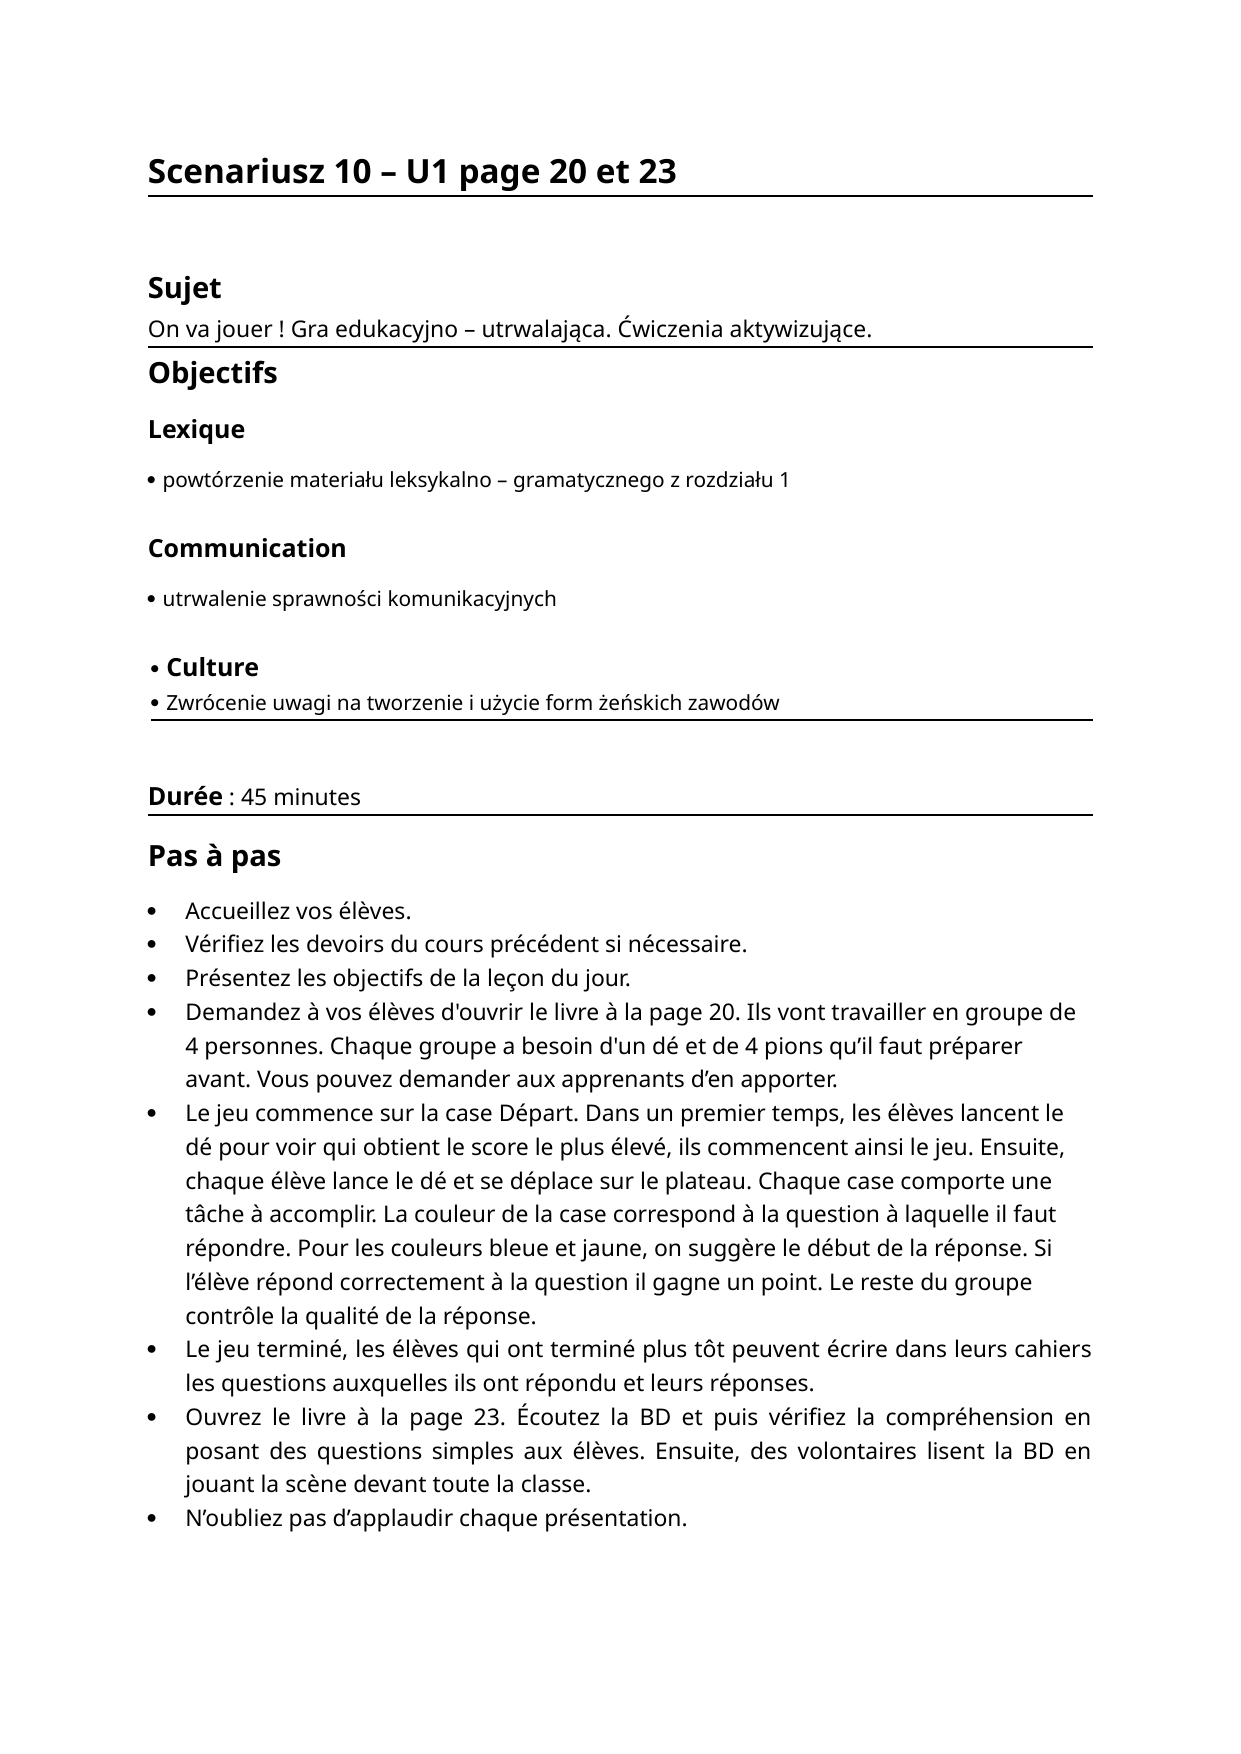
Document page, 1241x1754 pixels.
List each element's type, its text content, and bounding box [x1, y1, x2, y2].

list Zwrócenie uwagi na tworzenie i użycie form żeńskich zawodów [151, 688, 1093, 719]
list Accueillez vos élèves. [148, 895, 1093, 926]
list Présentez les objectifs de la leçon du jour. [148, 962, 1093, 993]
list Ouvrez le livre à la page 23. Écoutez la BD et puis vérifiez la compréhension en posant des questions simples aux élèves. Ensuite, des volontaires lisent la BD en jouant la scène devant toute la classe. [148, 1401, 1093, 1500]
list N’oubliez pas d’applaudir chaque présentation. [148, 1502, 1093, 1533]
text Scenariusz 10 – U1 page 20 et 23 [148, 148, 1093, 195]
list Vérifiez les devoirs du cours précédent si nécessaire. [148, 928, 1093, 960]
text Sujet [148, 267, 1093, 307]
list utrwalenie sprawności komunikacyjnych [148, 584, 1093, 612]
list Demandez à vos élèves d'ouvrir le livre à la page 20. Ils vont travailler en groupe de 4 personnes. Chaque groupe a besoin d'un dé et de 4 pions qu’il faut préparer avant. Vous pouvez demander aux apprenants d’en apporter. [148, 996, 1093, 1095]
text Communication [148, 531, 1093, 565]
list Le jeu terminé, les élèves qui ont terminé plus tôt peuvent écrire dans leurs cahiers les questions auxquelles ils ont répondu et leurs réponses. [148, 1333, 1093, 1398]
text Lexique [148, 412, 1093, 446]
text Pas à pas [148, 835, 1093, 875]
list Culture [151, 649, 1093, 683]
text On va jouer ! Gra edukacyjno – utrwalająca. Ćwiczenia aktywizujące. [148, 313, 1093, 346]
list powtórzenie materiału leksykalno – gramatycznego z rozdziału 1 [148, 465, 1093, 494]
list Le jeu commence sur la case Départ. Dans un premier temps, les élèves lancent le dé pour voir qui obtient le score le plus élevé, ils commencent ainsi le jeu. Ensuite, chaque élève lance le dé et se déplace sur le plateau. Chaque case comporte une tâche à accomplir. La couleur de la case correspond à la question à laquelle il faut répondre. Pour les couleurs bleue et jaune, on suggère le début de la réponse. Si l’élève répond correctement à la question il gagne un point. Le reste du groupe contrôle la qualité de la réponse. [148, 1097, 1093, 1331]
text Durée : 45 minutes [148, 778, 1093, 814]
text Objectifs [148, 352, 1093, 392]
